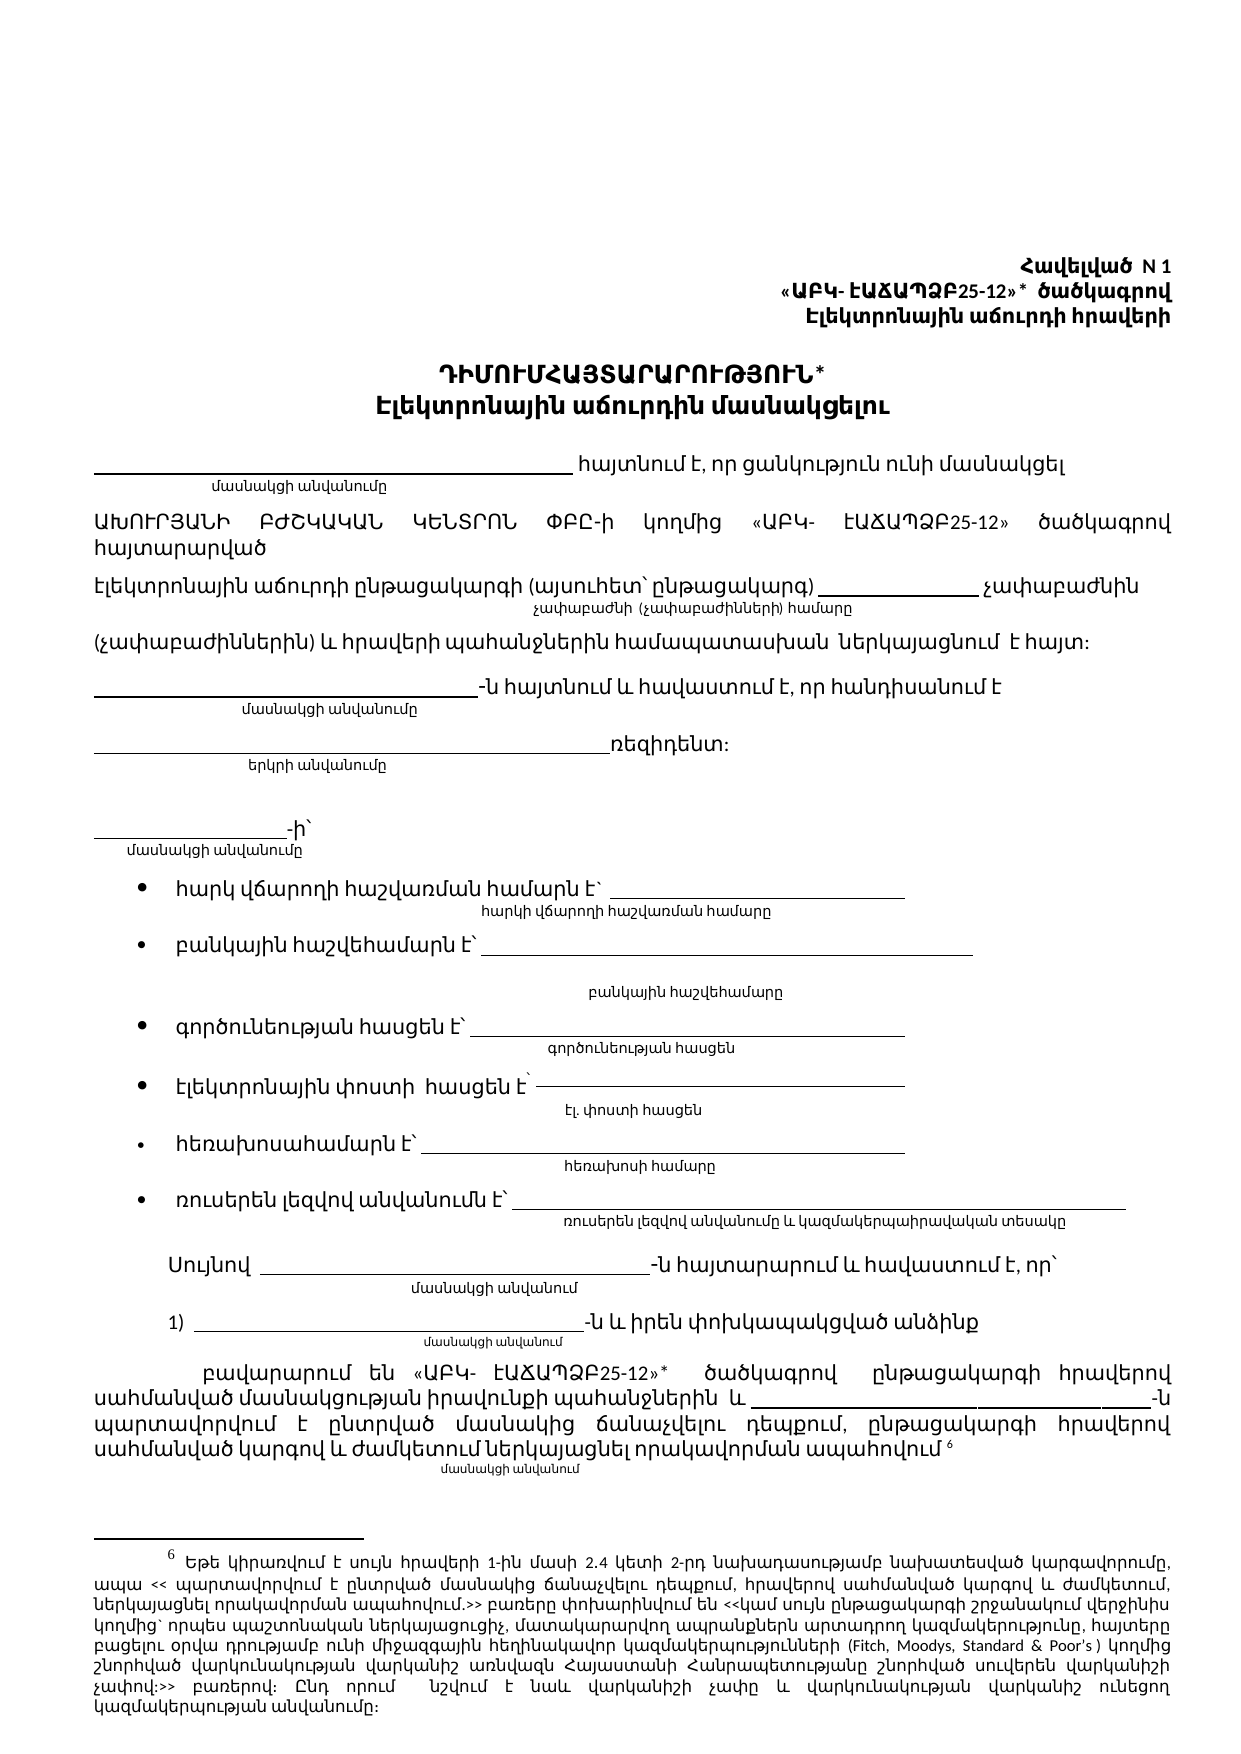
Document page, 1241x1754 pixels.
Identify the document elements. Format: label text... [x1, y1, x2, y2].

text Սույնով -ն հայտարարում և հավաստում է, որ՝ [94, 1248, 1171, 1279]
list հարկ վճարողի հաշվառման համարն է` [138, 872, 1171, 902]
list ռուսերեն լեզվով անվանումն է՝ [138, 1187, 1171, 1213]
text «ԱԲԿ- էԱՃԱՊՁԲ25-12»* ծածկագրով [94, 278, 1171, 304]
text մասնակցի անվանումը [94, 477, 1171, 507]
text մասնակցի անվանում [94, 1279, 1171, 1309]
text հայտնում է, որ ցանկություն ունի մասնակցել [94, 451, 1171, 477]
text մասնակցի անվանումը [94, 841, 1171, 872]
text ռեզիդենտ: [94, 731, 1171, 756]
text էլ. փոստի հասցեն [94, 1101, 1171, 1131]
list էլեկտրոնային փոստի հասցեն է՝ [138, 1070, 1171, 1101]
text բանկային հաշվեհամարը [94, 983, 1171, 1014]
text բավարարում են «ԱԲԿ- էԱՃԱՊՁԲ25-12»* ծածկագրով ընթացակարգի հրավերով սահմանված մասնակցության իրավունքի պահանջներին և -ն պարտավորվում է ընտրված մասնակից ճանաչվելու դեպքում, ընթացակարգի հրավերով սահմանված կարգով և ժամկետում ներկայացնել որակավորման ապահովում [94, 1360, 1171, 1462]
text մասնակցի անվանում [94, 1335, 1171, 1360]
text ԱԽՈՒՐՅԱՆԻ ԲԺՇԿԱԿԱՆ ԿԵՆՏՐՈՆ ՓԲԸ-ի կողմից «ԱԲԿ- էԱՃԱՊՁԲ25-12» ծածկագրով հայտարարված [94, 507, 1171, 561]
text երկրի անվանումը [94, 756, 1171, 787]
text ԴԻՄՈՒՄՀԱՅՏԱՐԱՐՈՒԹՅՈՒՆ* [94, 360, 1171, 390]
list գործունեության հասցեն է՝ [138, 1014, 1171, 1040]
text Հավելված N 1 [94, 253, 1171, 278]
list բանկային հաշվեհամարն է՝ [138, 933, 1171, 983]
text մասնակցի անվանումը [94, 701, 1171, 731]
text -ն հայտնում և հավաստում է, որ հանդիսանում է [94, 670, 1171, 701]
text 1) -ն և իրեն փոխկապակցված անձինք [94, 1309, 1171, 1335]
text հեռախոսի համարը [462, 1157, 1171, 1187]
text մասնակցի անվանում [94, 1462, 1171, 1487]
list հեռախոսահամարն է՝ [138, 1131, 1171, 1157]
text Էլեկտրոնային աճուրդի հրավերի [94, 304, 1171, 329]
subtitle Էլեկտրոնային աճուրդին մասնակցելու [94, 390, 1171, 421]
text էլեկտրոնային աճուրդի ընթացակարգի (այսուհետ՝ ընթացակարգ) չափաբաժնին [94, 573, 1171, 599]
text (չափաբաժիններին) և հրավերի պահանջներին համապատասխան ներկայացնում է հայտ: [94, 629, 1171, 655]
text -ի՝ [94, 816, 1171, 841]
text հարկի վճարողի հաշվառման համարը [94, 902, 1171, 933]
text գործունեության հասցեն [94, 1040, 1171, 1070]
text չափաբաժնի (չափաբաժինների) համարը [94, 599, 1171, 629]
text ռուսերեն լեզվով անվանումը և կազմակերպաիրավական տեսակը [94, 1213, 1171, 1243]
